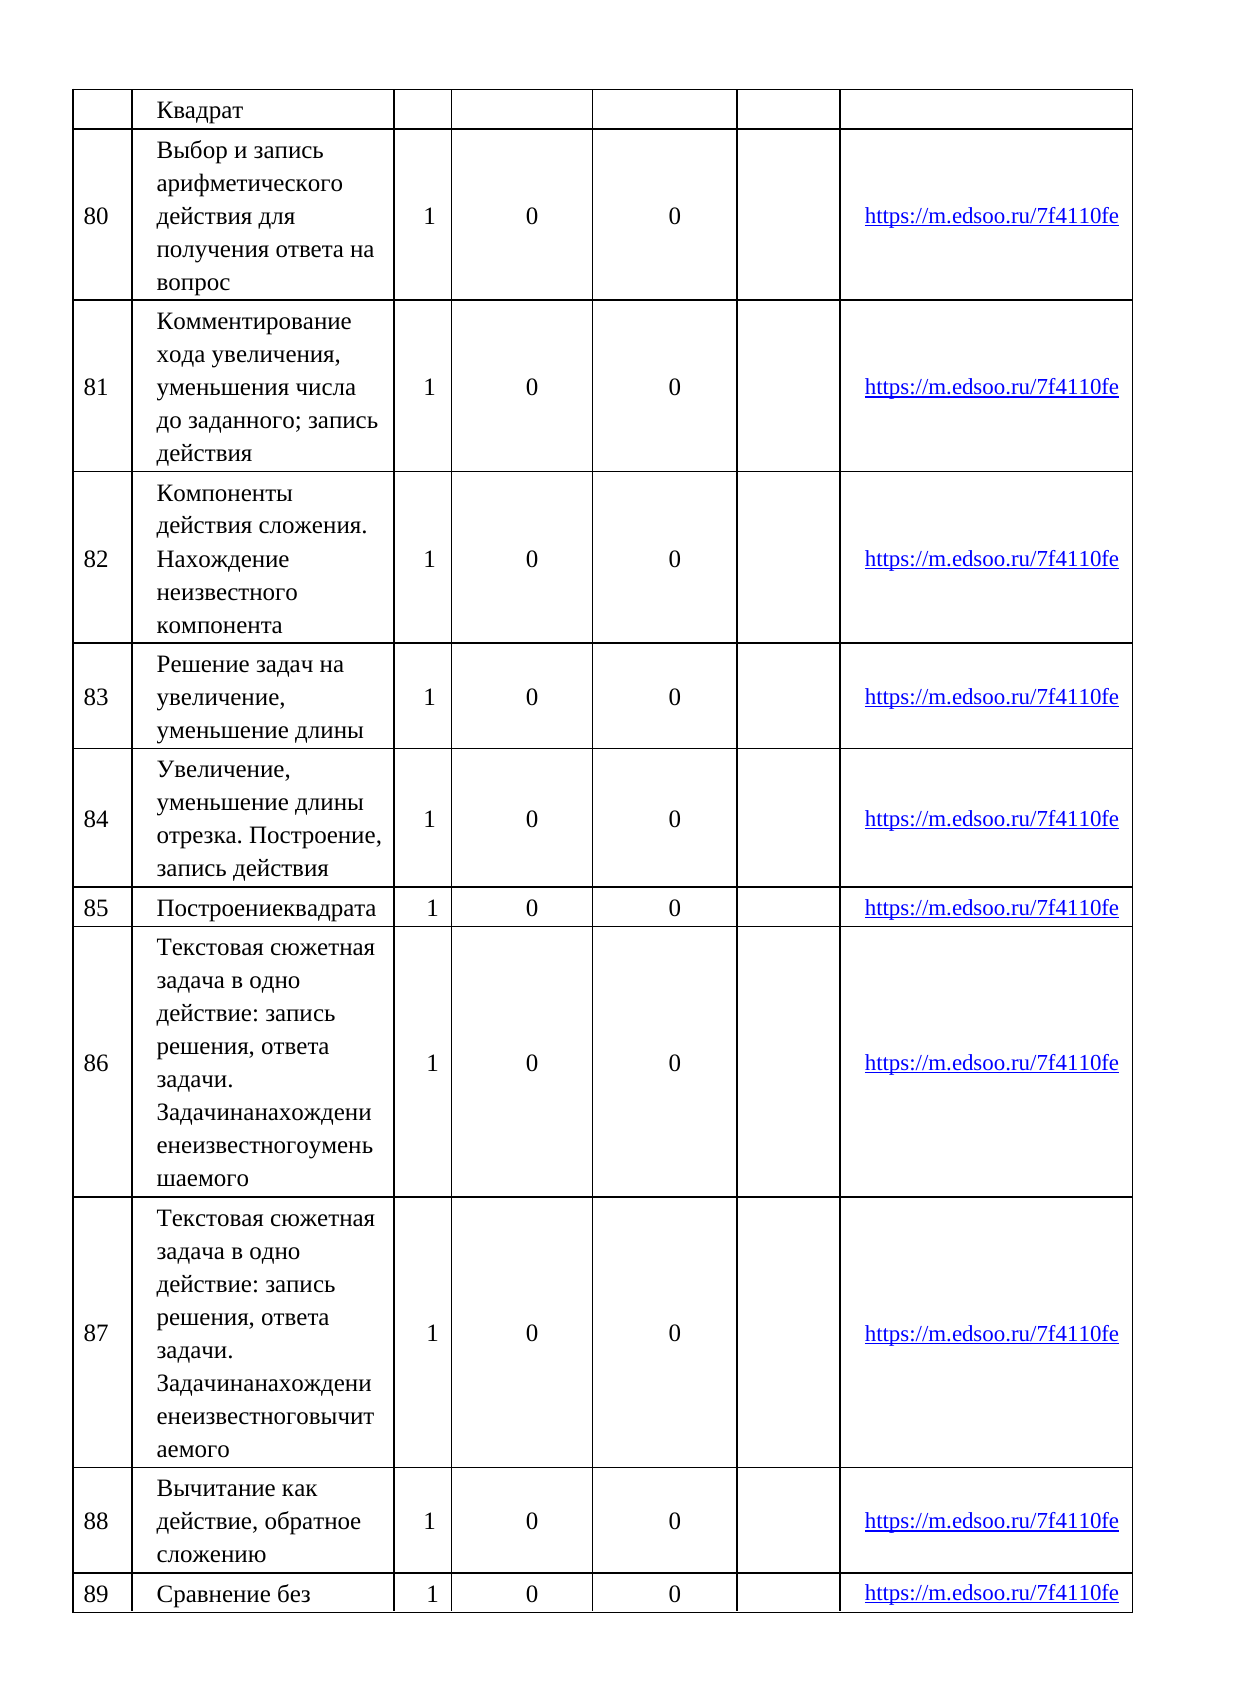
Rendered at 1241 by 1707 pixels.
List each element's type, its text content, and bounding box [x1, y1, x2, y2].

table_cell [738, 1198, 839, 1467]
table_cell 0 [593, 888, 736, 926]
table_cell 1 [395, 644, 451, 748]
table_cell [841, 90, 1132, 128]
table_cell 0 [452, 1198, 592, 1467]
table_cell 0 [593, 90, 736, 128]
table_cell Решение задач на увеличение, уменьшение длины [133, 644, 393, 748]
table_cell https://m.edsoo.ru/7f4110fe [841, 301, 1132, 471]
table_cell 85 [74, 888, 131, 926]
table_cell 1 [395, 1574, 451, 1611]
table_cell 0 [593, 301, 736, 471]
table_cell Вычитание как действие, обратное сложению [133, 1468, 393, 1572]
table_cell 0 [452, 90, 592, 128]
table_cell 89 [74, 1574, 131, 1611]
table_cell [738, 1468, 839, 1572]
table_cell 0 [593, 749, 736, 886]
table_cell https://m.edsoo.ru/7f4110fe [841, 472, 1132, 642]
table_cell Увеличение, уменьшение длины отрезка. Построение, запись действия [133, 749, 393, 886]
table_cell Текстовая сюжетная задача в одно действие: запись решения, ответа задачи. Задачинанахождениенеизвестногоуменьшаемого [133, 927, 393, 1196]
table_cell 0 [452, 130, 592, 299]
table_cell 1 [395, 927, 451, 1196]
table_cell 0 [593, 472, 736, 642]
table_cell 86 [74, 927, 131, 1196]
table_cell 0 [452, 1574, 592, 1611]
table_cell https://m.edsoo.ru/7f4110fe [841, 749, 1132, 886]
table_cell Компоненты действия сложения. Нахождение неизвестного компонента [133, 472, 393, 642]
table_cell https://m.edsoo.ru/7f4110fe [841, 644, 1132, 748]
table_cell https://m.edsoo.ru/7f4110fe [841, 888, 1132, 926]
table_cell 1 [395, 472, 451, 642]
table_cell 88 [74, 1468, 131, 1572]
table_cell 1 [395, 888, 451, 926]
table_cell https://m.edsoo.ru/7f4110fe [841, 927, 1132, 1196]
table_cell 1 [395, 749, 451, 886]
table_cell 81 [74, 301, 131, 471]
table_cell 0 [452, 927, 592, 1196]
table_cell 80 [74, 130, 131, 299]
table_cell 0 [452, 1468, 592, 1572]
table_cell 0 [452, 749, 592, 886]
table_cell 87 [74, 1198, 131, 1467]
table_cell [738, 644, 839, 748]
table_cell 1 [395, 130, 451, 299]
table_cell Комментирование хода увеличения, уменьшения числа до заданного; запись действия [133, 301, 393, 471]
table_cell [738, 472, 839, 642]
table_cell 0 [593, 1468, 736, 1572]
table_cell 1 [395, 90, 451, 128]
table_cell https://m.edsoo.ru/7f4110fe [841, 1198, 1132, 1467]
table_cell [738, 888, 839, 926]
table_cell Построениеквадрата [133, 888, 393, 926]
table_cell 0 [593, 1198, 736, 1467]
table_cell [738, 130, 839, 299]
table_cell 0 [593, 927, 736, 1196]
table_cell 1 [395, 1198, 451, 1467]
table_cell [133, 90, 393, 128]
table_cell 0 [452, 644, 592, 748]
table_cell 79 [74, 90, 131, 128]
table_cell 0 [593, 644, 736, 748]
table_cell [738, 1574, 839, 1611]
table_cell [738, 927, 839, 1196]
table_cell 0 [452, 472, 592, 642]
table_cell 1 [395, 1468, 451, 1572]
table_cell 0 [452, 888, 592, 926]
table_cell 0 [452, 301, 592, 471]
table_cell Текстовая сюжетная задача в одно действие: запись решения, ответа задачи. Задачинанахождениенеизвестноговычитаемого [133, 1198, 393, 1467]
table_cell [738, 301, 839, 471]
table_cell [738, 749, 839, 886]
table_cell [738, 90, 839, 128]
table_cell 0 [593, 1574, 736, 1611]
table_cell 1 [395, 301, 451, 471]
table_cell 84 [74, 749, 131, 886]
table_cell 83 [74, 644, 131, 748]
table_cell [841, 1574, 1132, 1611]
table_cell 0 [593, 130, 736, 299]
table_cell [133, 1574, 393, 1611]
table_cell 82 [74, 472, 131, 642]
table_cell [841, 130, 1132, 299]
table_cell Выбор и запись арифметического действия для получения ответа на вопрос [133, 130, 393, 299]
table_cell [841, 1468, 1132, 1572]
